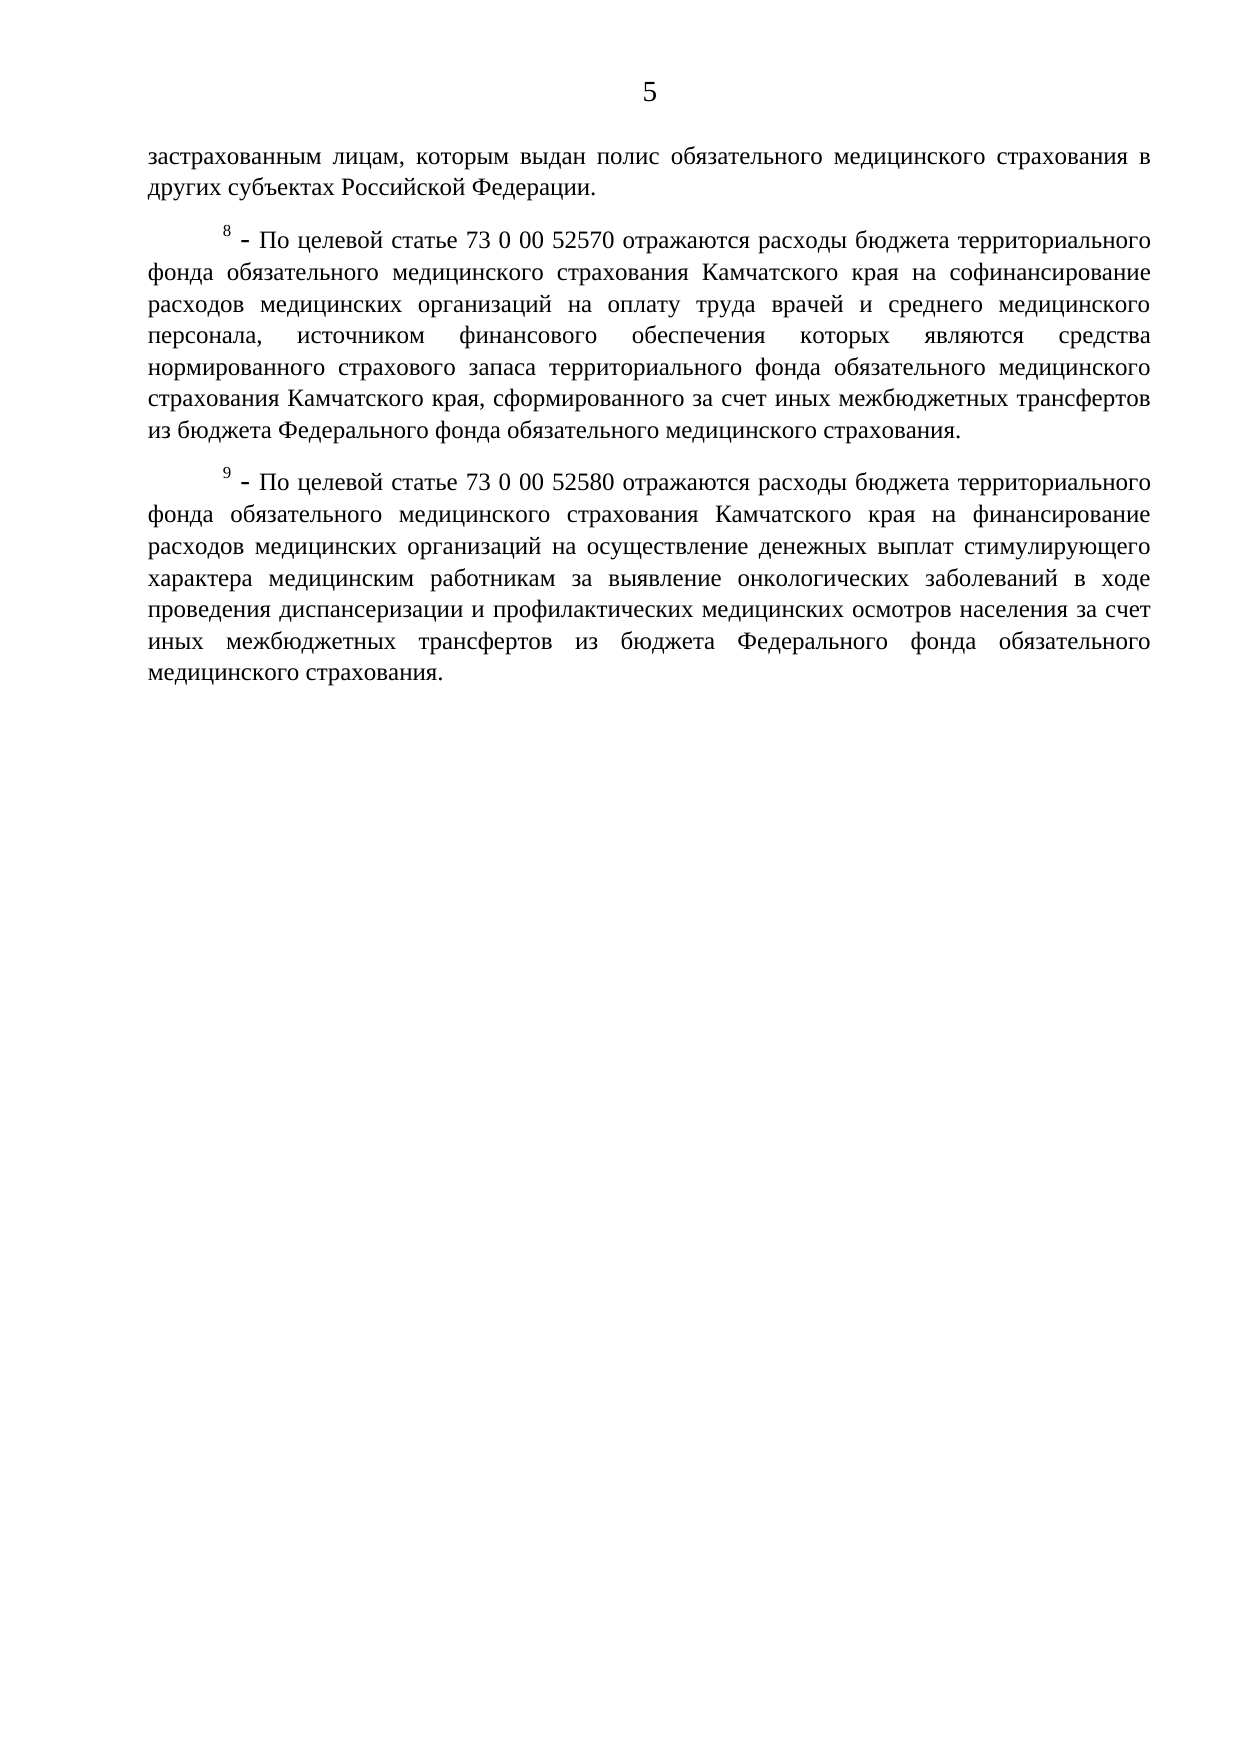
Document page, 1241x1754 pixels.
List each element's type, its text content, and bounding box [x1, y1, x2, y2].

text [148, 141, 1152, 201]
text 8 - По целевой статье 73 0 00 52570 отражаются расходы бюджета территориального фонда обязательного медицинского страхования Камчатского края на софинансирование расходов медицинских организаций на оплату труда врачей и среднего медицинского персонала, источником финансового обеспечения которых являются средства нормированного страхового запаса территориального фонда обязательного медицинского страхования Камчатского края, сформированного за счет иных межбюджетных трансфертов из бюджета Федерального фонда обязательного медицинского страхования. [148, 221, 1152, 444]
text 9 - По целевой статье 73 0 00 52580 отражаются расходы бюджета территориального фонда обязательного медицинского страхования Камчатского края на финансирование расходов медицинских организаций на осуществление денежных выплат стимулирующего характера медицинским работникам за выявление онкологических заболеваний в ходе проведения диспансеризации и профилактических медицинских осмотров населения за счет иных межбюджетных трансфертов из бюджета Федерального фонда обязательного медицинского страхования. [148, 463, 1152, 686]
